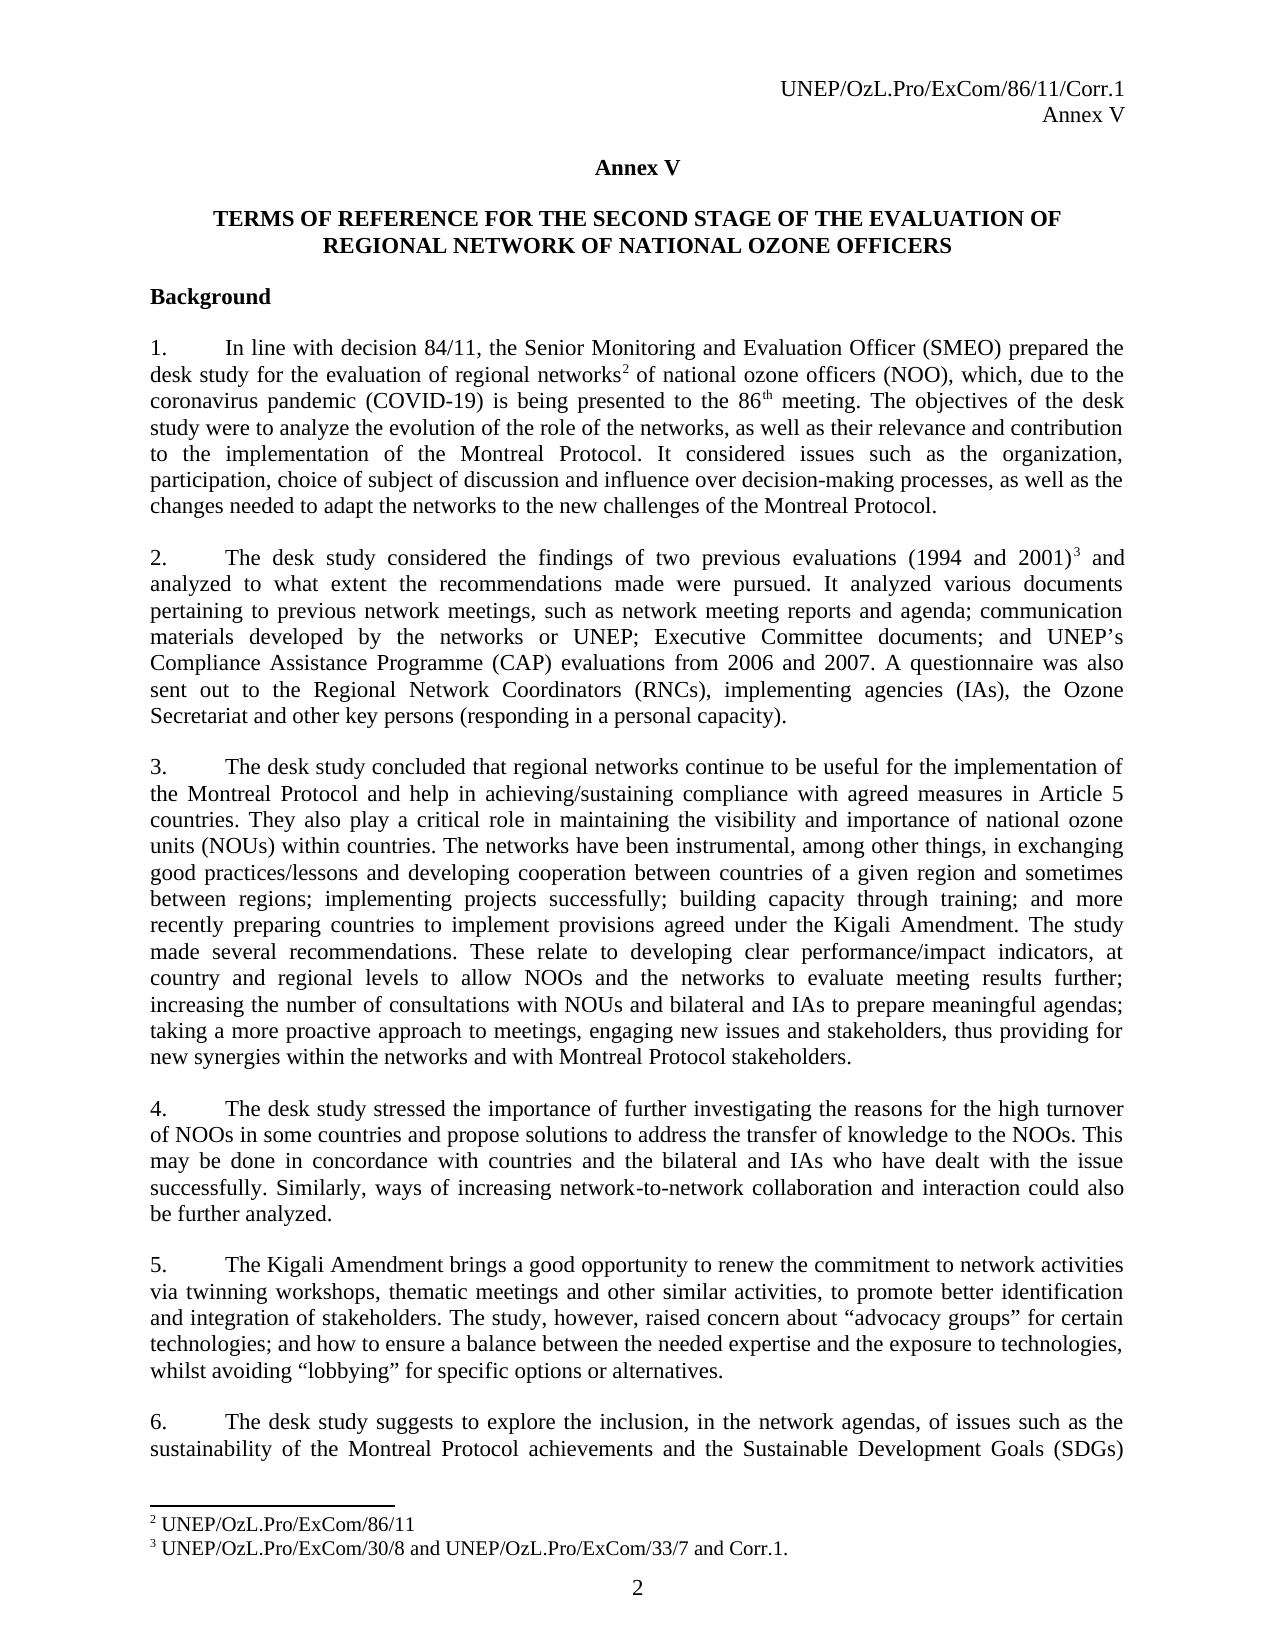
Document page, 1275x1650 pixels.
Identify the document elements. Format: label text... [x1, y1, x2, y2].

list The desk study considered the findings of two previous evaluations (1994 and 2001) and analyzed to what extent the recommendations made were pursued. It analyzed various documents pertaining to previous network meetings, such as network meeting reports and agenda; communication materials developed by the networks or UNEP; Executive Committee documents; and UNEP’s Compliance Assistance Programme (CAP) evaluations from 2006 and 2007. A questionnaire was also sent out to the Regional Network Coordinators (RNCs), implementing agencies (IAs), the Ozone Secretariat and other key persons (responding in a personal capacity). [150, 544, 1125, 728]
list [150, 1408, 1125, 1461]
list The Kigali Amendment brings a good opportunity to renew the commitment to network activities via twinning workshops, thematic meetings and other similar activities, to promote better identification and integration of stakeholders. The study, however, raised concern about “advocacy groups” for certain technologies; and how to ensure a balance between the needed expertise and the exposure to technologies, whilst avoiding “lobbying” for specific options or alternatives. [150, 1251, 1125, 1383]
text TERMS OF REFERENCE FOR THE SECOND STAGE OF THE EVALUATION OF REGIONAL NETWORK OF NATIONAL OZONE OFFICERS [150, 205, 1125, 258]
text Annex V [150, 154, 1125, 180]
list The desk study concluded that regional networks continue to be useful for the implementation of the Montreal Protocol and help in achieving/sustaining compliance with agreed measures in Article 5 countries. They also play a critical role in maintaining the visibility and importance of national ozone units (NOUs) within countries. The networks have been instrumental, among other things, in exchanging good practices/lessons and developing cooperation between countries of a given region and sometimes between regions; implementing projects successfully; building capacity through training; and more recently preparing countries to implement provisions agreed under the Kigali Amendment. The study made several recommendations. These relate to developing clear performance/impact indicators, at country and regional levels to allow NOOs and the networks to evaluate meeting results further; increasing the number of consultations with NOUs and bilateral and IAs to prepare meaningful agendas; taking a more proactive approach to meetings, engaging new issues and stakeholders, thus providing for new synergies within the networks and with Montreal Protocol stakeholders. [150, 753, 1125, 1070]
list In line with decision 84/11, the Senior Monitoring and Evaluation Officer (SMEO) prepared the desk study for the evaluation of regional networks of national ozone officers (NOO), which, due to the coronavirus pandemic (COVID-19) is being presented to the 86th meeting. The objectives of the desk study were to analyze the evolution of the role of the networks, as well as their relevance and contribution to the implementation of the Montreal Protocol. It considered issues such as the organization, participation, choice of subject of discussion and influence over decision-making processes, as well as the changes needed to adapt the networks to the new challenges of the Montreal Protocol. [150, 334, 1125, 519]
list The desk study stressed the importance of further investigating the reasons for the high turnover of NOOs in some countries and propose solutions to address the transfer of knowledge to the NOOs. This may be done in concordance with countries and the bilateral and IAs who have dealt with the issue successfully. Similarly, ways of increasing network-to-network collaboration and interaction could also be further analyzed. [150, 1095, 1125, 1226]
text Background [150, 283, 1125, 309]
